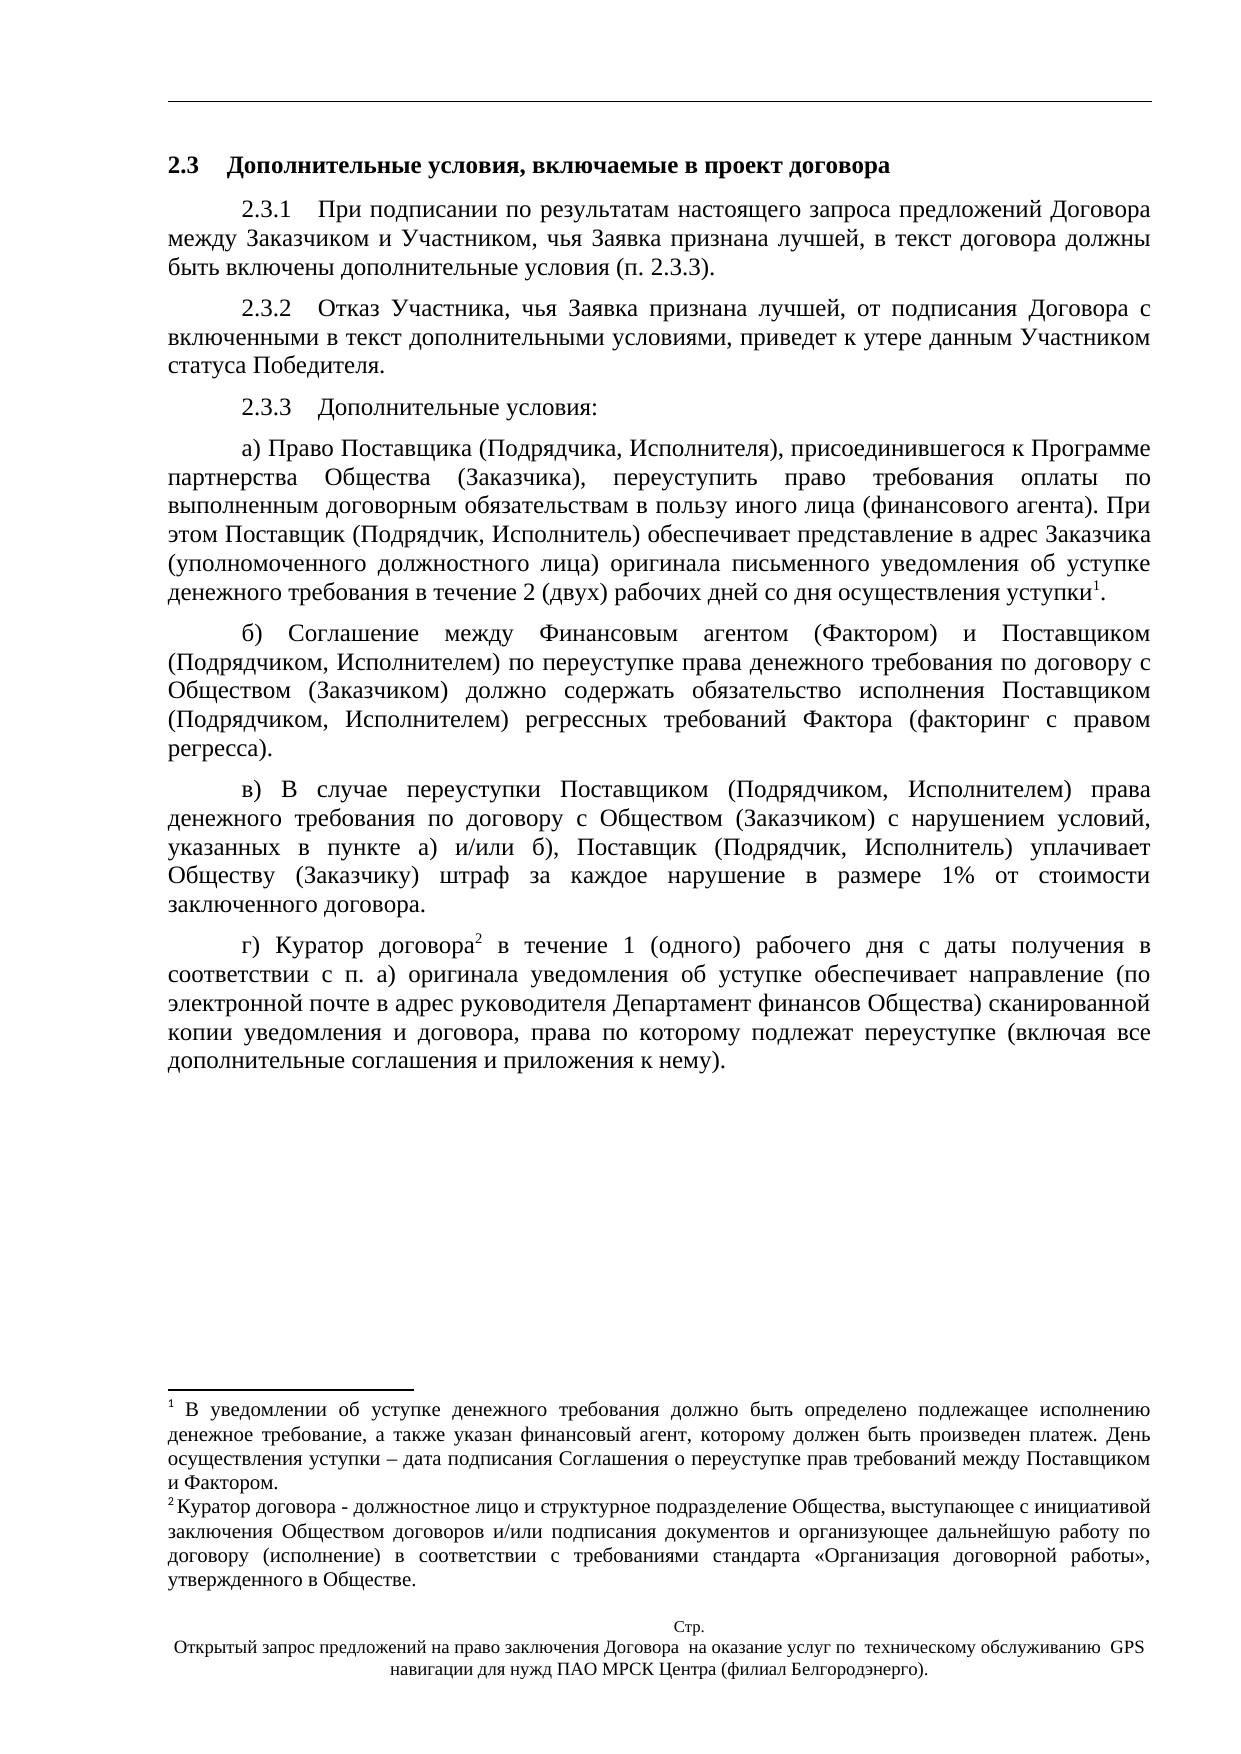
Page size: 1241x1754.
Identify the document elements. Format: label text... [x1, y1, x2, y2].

subtitle Дополнительные условия: [168, 392, 1152, 420]
subtitle в) В случае переуступки Поставщиком (Подрядчиком, Исполнителем) права денежного требования по договору с Обществом (Заказчиком) с нарушением условий, указанных в пункте а) и/или б), Поставщик (Подрядчик, Исполнитель) уплачивает Обществу (Заказчику) штраф за каждое нарушение в размере 1% от стоимости заключенного договора. [168, 774, 1152, 918]
subtitle При подписании по результатам настоящего запроса предложений Договора между Заказчиком и Участником, чья Заявка признана лучшей, в текст договора должны быть включены дополнительные условия (п. 2.3.3). [168, 194, 1152, 280]
subtitle а) Право Поставщика (Подрядчика, Исполнителя), присоединившегося к Программе партнерства Общества (Заказчика), переуступить право требования оплаты по выполненным договорным обязательствам в пользу иного лица (финансового агента). При этом Поставщик (Подрядчик, Исполнитель) обеспечивает представление в адрес Заказчика (уполномоченного должностного лица) оригинала письменного уведомления об уступке денежного требования в течение 2 (двух) рабочих дней со дня осуществления уступки. [168, 433, 1152, 605]
subtitle Отказ Участника, чья Заявка признана лучшей, от подписания Договора с включенными в текст дополнительными условиями, приведет к утере данным Участником статуса Победителя. [168, 293, 1152, 379]
subtitle г) Куратор договора в течение 1 (одного) рабочего дня с даты получения в соответствии с п. а) оригинала уведомления об уступке обеспечивает направление (по электронной почте в адрес руководителя Департамент финансов Общества) сканированной копии уведомления и договора, права по которому подлежат переуступке (включая все дополнительные соглашения и приложения к нему). [168, 930, 1152, 1074]
subtitle б) Соглашение между Финансовым агентом (Фактором) и Поставщиком (Подрядчиком, Исполнителем) по переуступке права денежного требования по договору с Обществом (Заказчиком) должно содержать обязательство исполнения Поставщиком (Подрядчиком, Исполнителем) регрессных требований Фактора (факторинг с правом регресса). [168, 618, 1152, 762]
subtitle Дополнительные условия, включаемые в проект договора [168, 150, 1152, 179]
